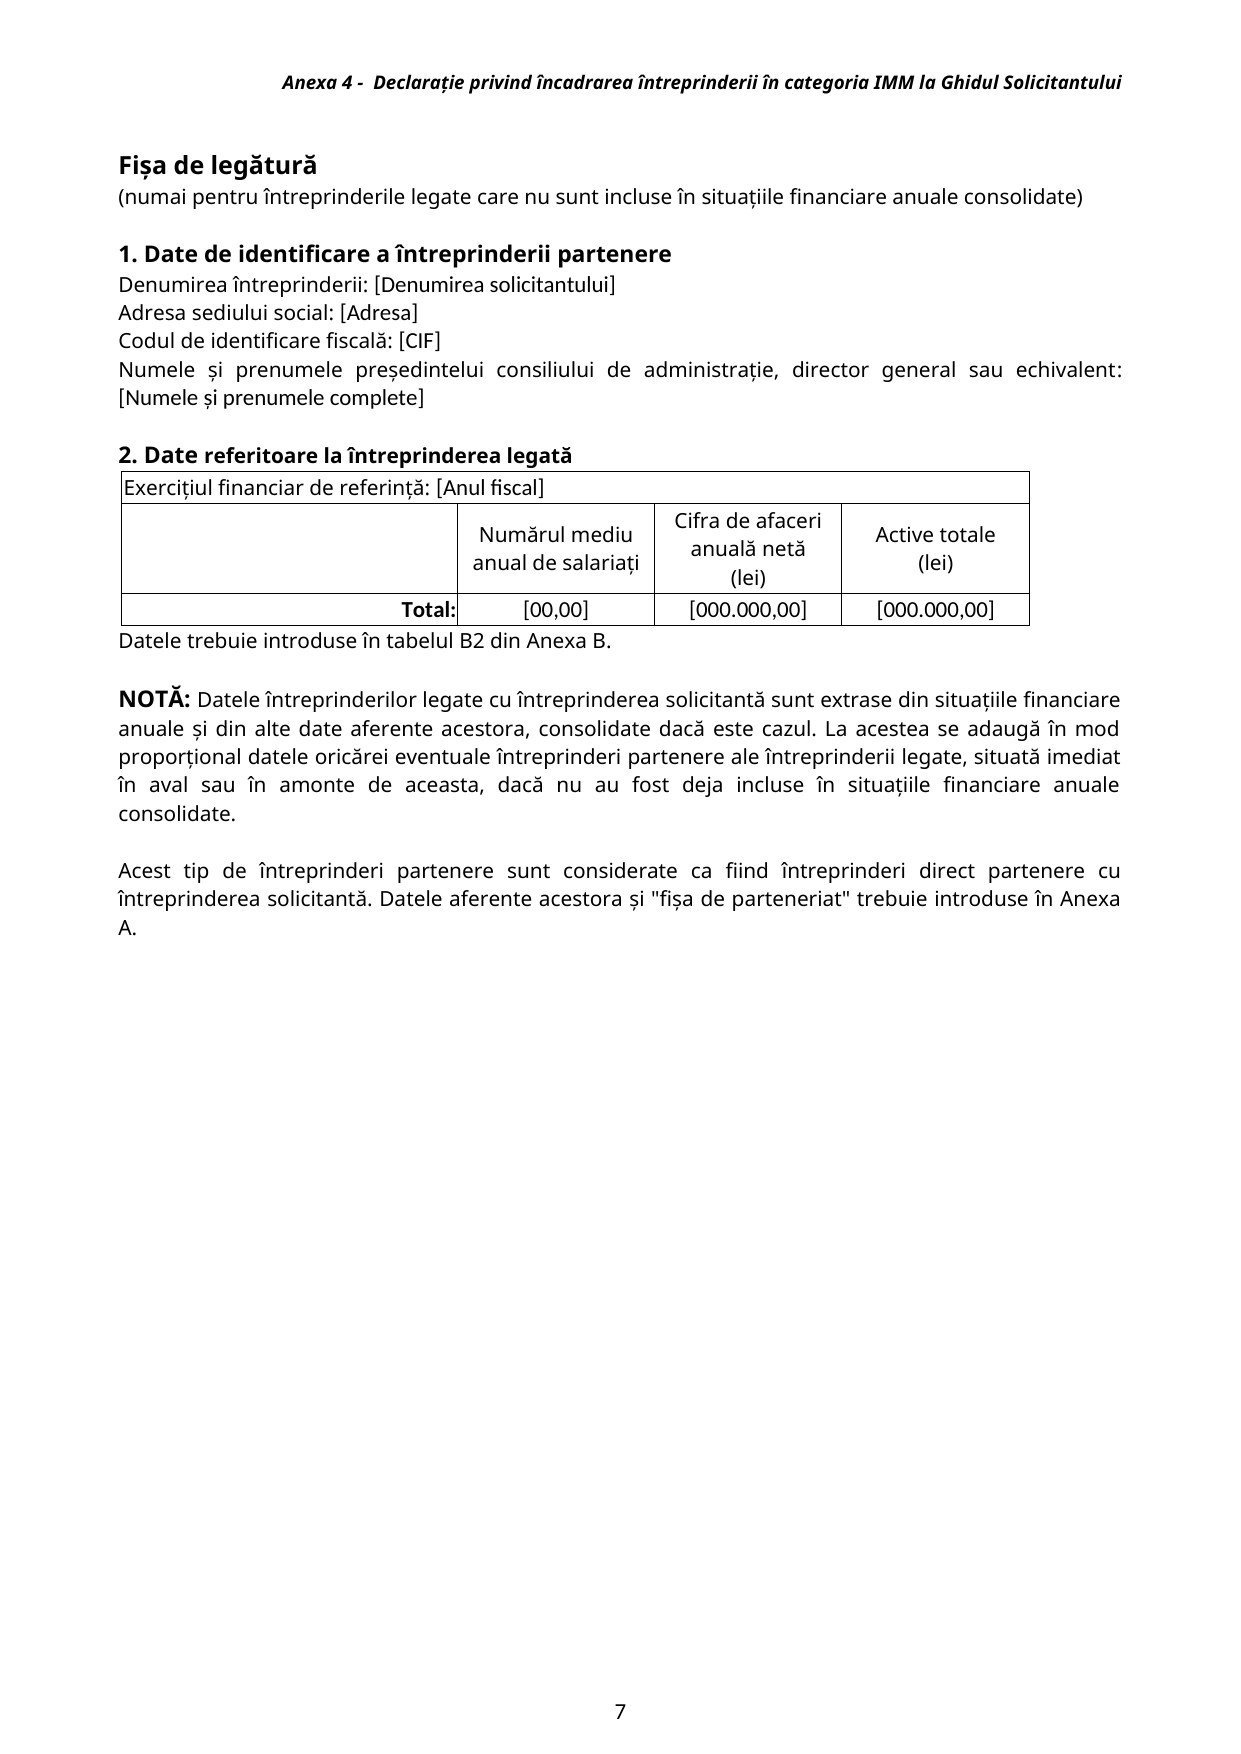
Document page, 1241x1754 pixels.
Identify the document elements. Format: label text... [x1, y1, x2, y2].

table_header Exerciţiul financiar de referinţă: [122, 472, 1029, 503]
text Codul de identificare fiscală: [118, 327, 1122, 355]
text Adresa sediului social: [118, 298, 1122, 327]
table_cell [458, 594, 654, 625]
table_cell Active totale (lei) [842, 504, 1029, 593]
text Denumirea întreprinderii: [118, 270, 1122, 298]
table_cell Cifra de afaceri anuală netă (lei) [655, 504, 841, 593]
table_cell [655, 594, 841, 625]
text Datele trebuie introduse în tabelul B2 din Anexa B. [118, 626, 1122, 654]
text Numele şi prenumele preşedintelui consiliului de administraţie, director general sau echivalent: [118, 355, 1122, 411]
subtitle Fişa de legătură [118, 148, 1122, 182]
table_cell [122, 504, 457, 593]
table_cell Numărul mediu anual de salariaţi [458, 504, 654, 593]
text 1. Date de identificare a întreprinderii partenere [118, 238, 1122, 270]
text NOTĂ: Datele întreprinderilor legate cu întreprinderea solicitantă sunt extrase din situaţiile financiare anuale şi din alte date aferente acestora, consolidate dacă este cazul. La acestea se adaugă în mod proporţional datele oricărei eventuale întreprinderi partenere ale întreprinderii legate, situată imediat în aval sau în amonte de aceasta, dacă nu au fost deja incluse în situaţiile financiare anuale consolidate. [118, 682, 1122, 827]
text (numai pentru întreprinderile legate care nu sunt incluse în situaţiile financiare anuale consolidate) [118, 182, 1122, 210]
table_cell Total: [122, 594, 457, 625]
text 2. Date referitoare la întreprinderea legată [118, 439, 1122, 471]
table_cell [842, 594, 1029, 625]
text Acest tip de întreprinderi partenere sunt considerate ca fiind întreprinderi direct partenere cu întreprinderea solicitantă. Datele aferente acestora şi "fişa de parteneriat" trebuie introduse în Anexa A. [118, 856, 1122, 941]
